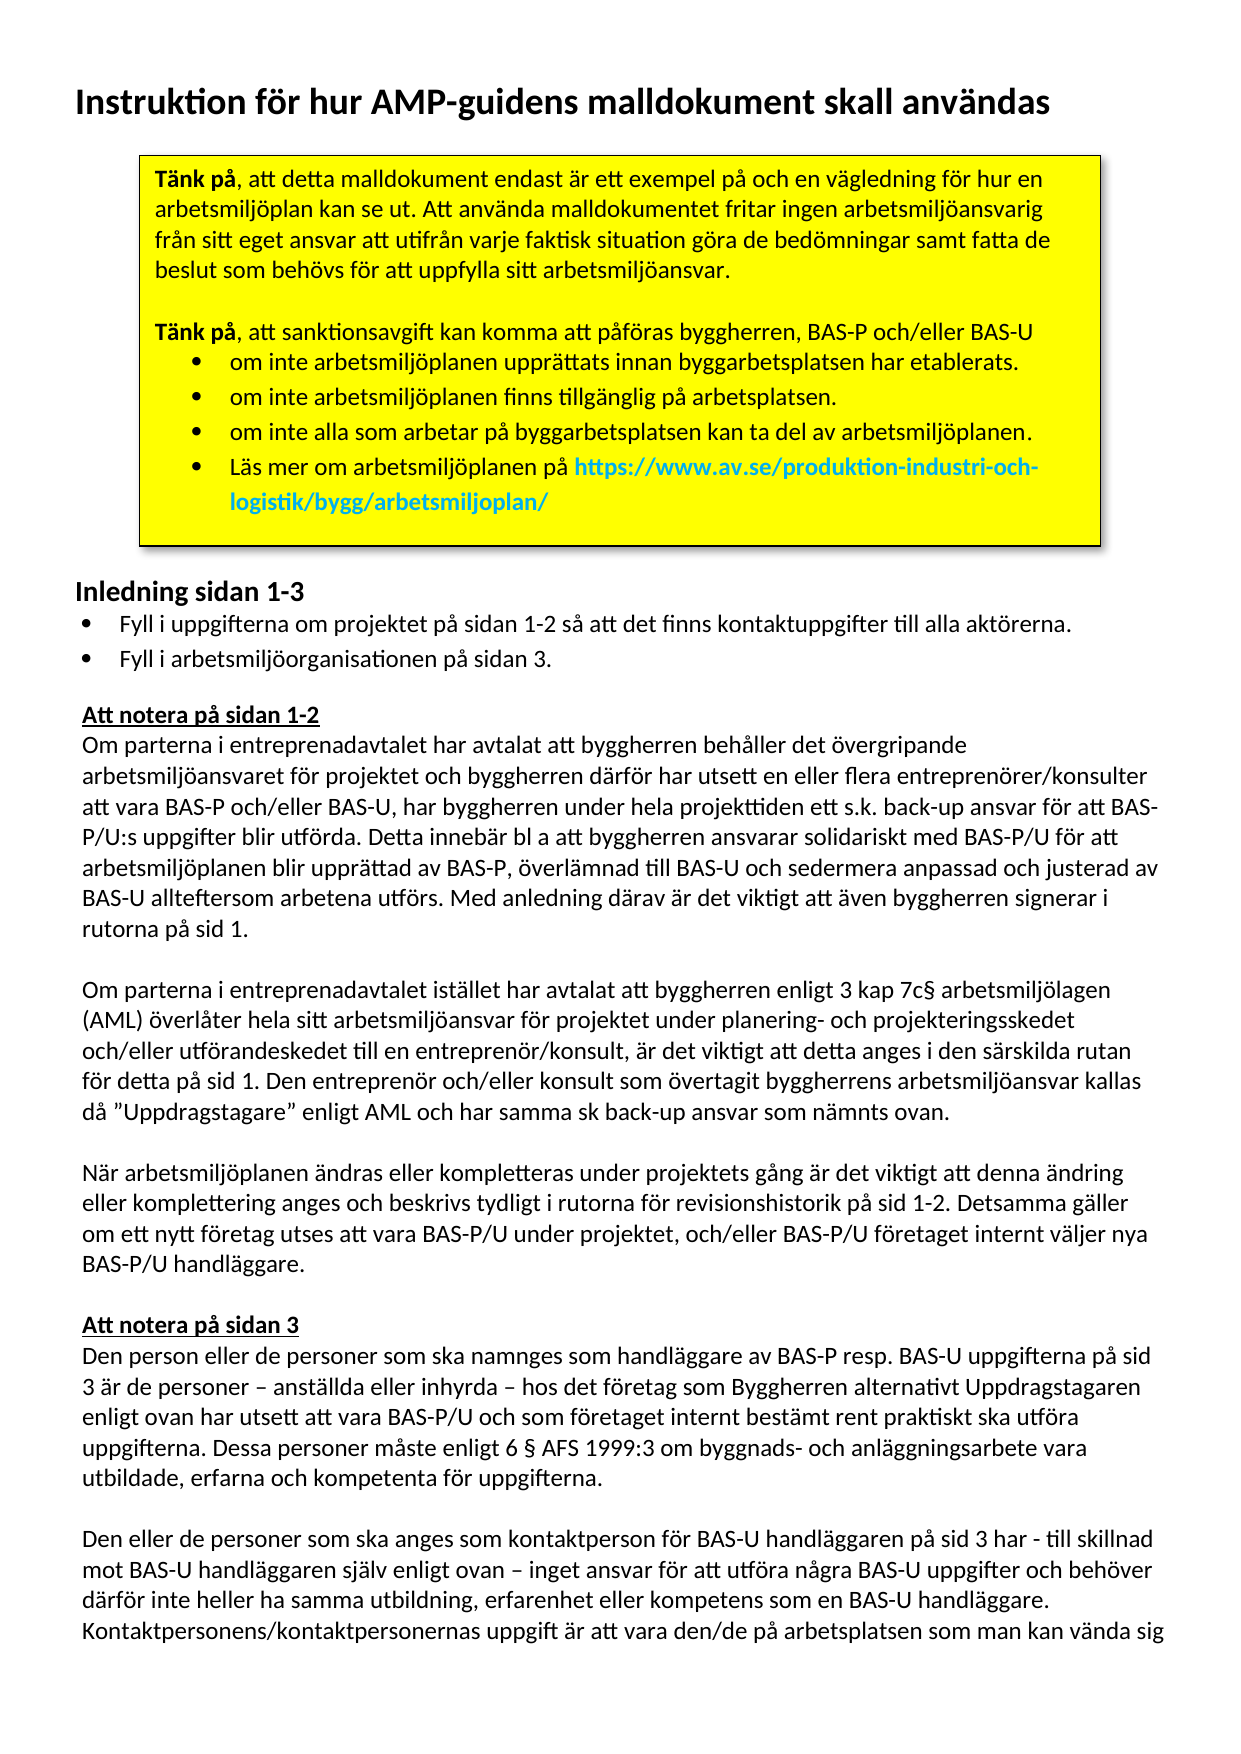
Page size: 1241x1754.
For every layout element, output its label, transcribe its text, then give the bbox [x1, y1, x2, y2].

list Instruktion för hur AMP-guidens malldokument skall användas [75, 78, 1165, 124]
text Att notera på sidan 3 [82, 1309, 1165, 1340]
text Att notera på sidan 1-2 [82, 699, 1165, 730]
text Inledning sidan 1-3 [75, 154, 1165, 608]
list Fyll i uppgifterna om projektet på sidan 1-2 så att det finns kontaktuppgifter till alla aktörerna. [82, 608, 1165, 639]
text Om parterna i entreprenadavtalet har avtalat att byggherren behåller det övergripande arbetsmiljöansvaret för projektet och byggherren därför har utsett en eller flera entreprenörer/konsulter att vara BAS-P och/eller BAS-U, har byggherren under hela projekttiden ett s.k. back-up ansvar för att BAS-P/U:s uppgifter blir utförda. Detta innebär bl a att byggherren ansvarar solidariskt med BAS-P/U för att arbetsmiljöplanen blir upprättad av BAS-P, överlämnad till BAS-U och sedermera anpassad och justerad av BAS-U allteftersom arbetena utförs. Med anledning därav är det viktigt att även byggherren signerar i rutorna på sid 1. [82, 730, 1165, 943]
text När arbetsmiljöplanen ändras eller kompletteras under projektets gång är det viktigt att denna ändring eller komplettering anges och beskrivs tydligt i rutorna för revisionshistorik på sid 1-2. Detsamma gäller om ett nytt företag utses att vara BAS-P/U under projektet, och/eller BAS-P/U företaget internt väljer nya BAS-P/U handläggare. [82, 1157, 1165, 1279]
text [82, 1523, 1165, 1645]
text Om parterna i entreprenadavtalet istället har avtalat att byggherren enligt 3 kap 7c§ arbetsmiljölagen (AML) överlåter hela sitt arbetsmiljöansvar för projektet under planering- och projekteringsskedet och/eller utförandeskedet till en entreprenör/konsult, är det viktigt att detta anges i den särskilda rutan för detta på sid 1. Den entreprenör och/eller konsult som övertagit byggherrens arbetsmiljöansvar kallas då ”Uppdragstagare” enligt AML och har samma sk back-up ansvar som nämnts ovan. [82, 974, 1165, 1126]
list Fyll i arbetsmiljöorganisationen på sidan 3. [82, 643, 1165, 674]
text Den person eller de personer som ska namnges som handläggare av BAS-P resp. BAS-U uppgifterna på sid 3 är de personer – anställda eller inhyrda – hos det företag som Byggherren alternativt Uppdragstagaren enligt ovan har utsett att vara BAS-P/U och som företaget internt bestämt rent praktiskt ska utföra uppgifterna. Dessa personer måste enligt 6 § AFS 1999:3 om byggnads- och anläggningsarbete vara utbildade, erfarna och kompetenta för uppgifterna. [82, 1340, 1165, 1493]
